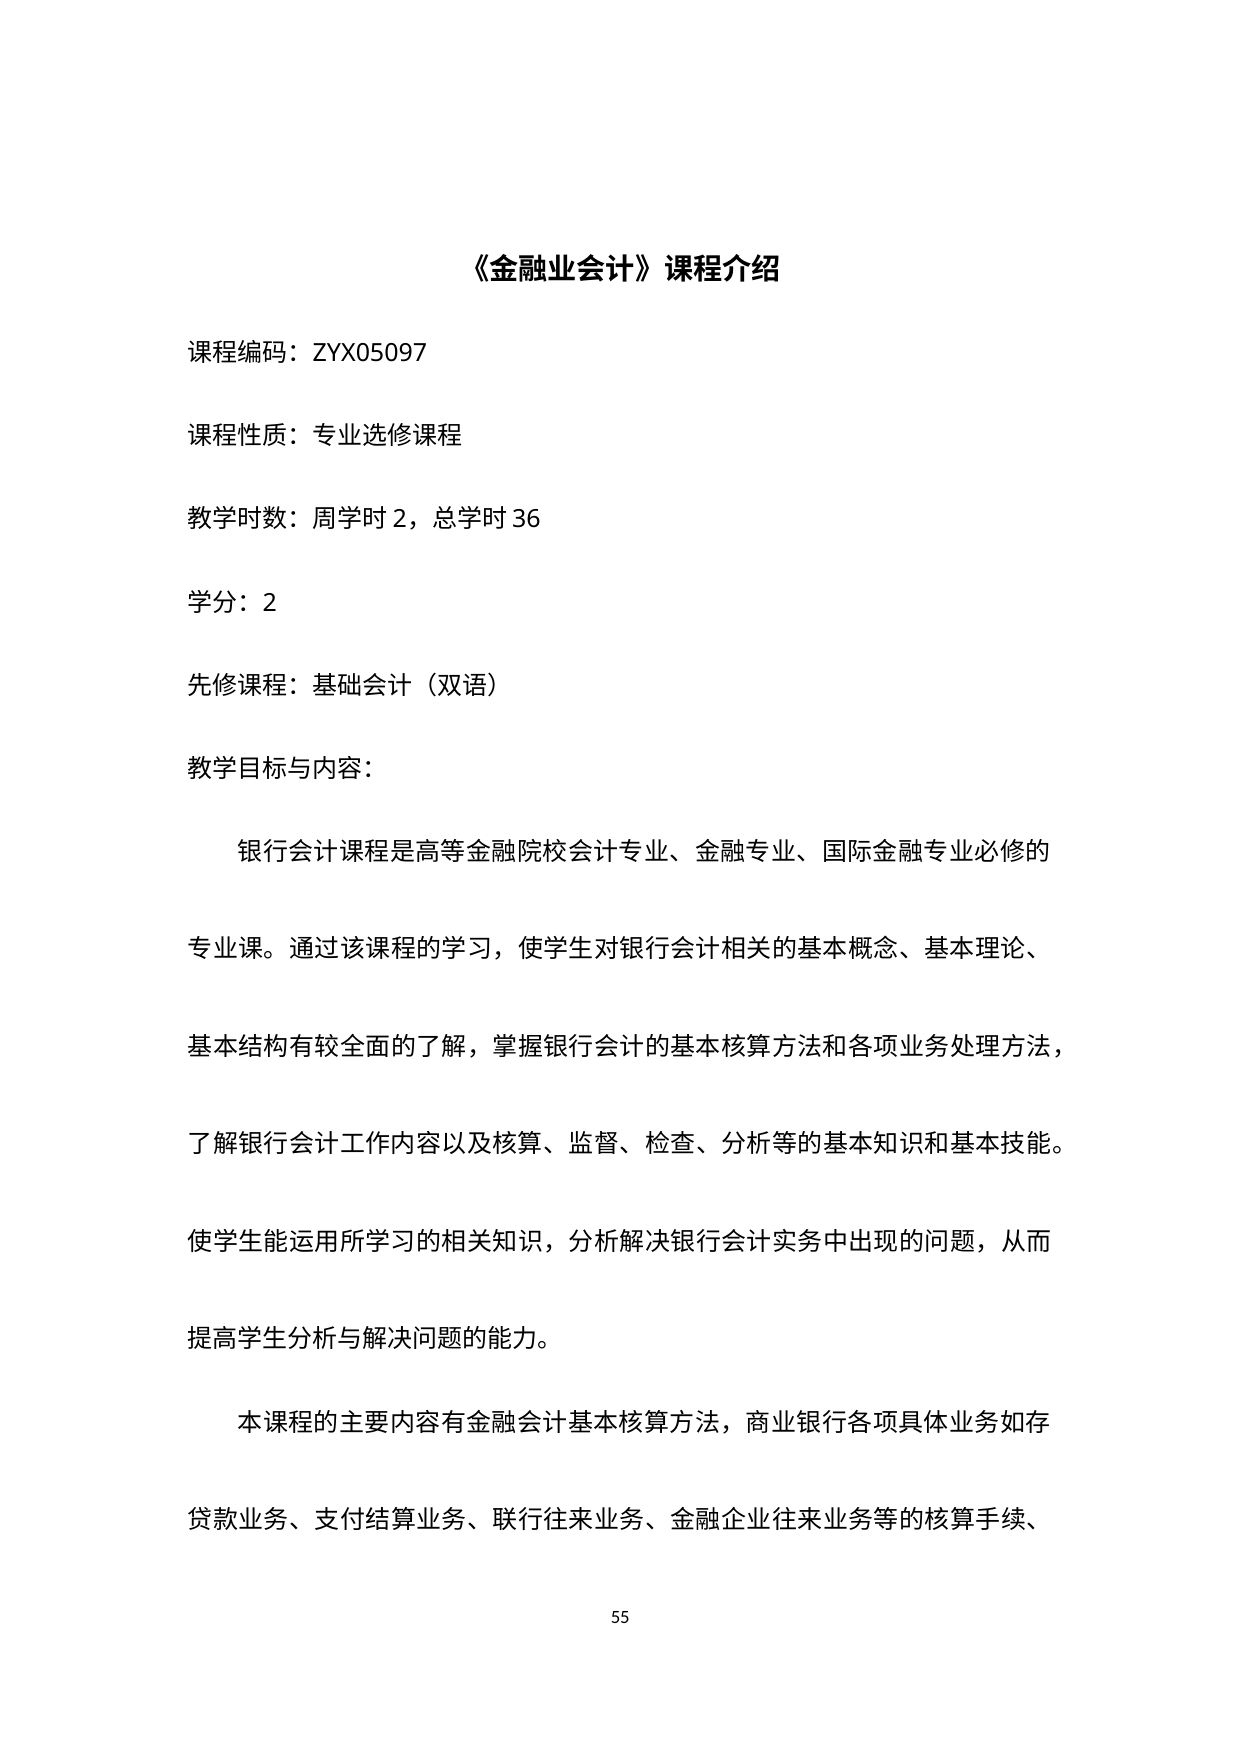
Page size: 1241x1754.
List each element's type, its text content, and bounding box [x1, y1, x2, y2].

text 课程编码：ZYX05097 [187, 318, 1053, 383]
text 学分：2 [187, 568, 1053, 633]
text 银行会计课程是高等金融院校会计专业、金融专业、国际金融专业必修的专业课。通过该课程的学习，使学生对银行会计相关的基本概念、基本理论、基本结构有较全面的了解，掌握银行会计的基本核算方法和各项业务处理方法，了解银行会计工作内容以及核算、监督、检查、分析等的基本知识和基本技能。使学生能运用所学习的相关知识，分析解决银行会计实务中出现的问题，从而提高学生分析与解决问题的能力。 [187, 817, 1053, 1369]
subtitle 《金融业会计》课程介绍 [187, 234, 1053, 299]
text 课程性质：专业选修课程 [187, 401, 1053, 466]
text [187, 1388, 1053, 1550]
text 先修课程：基础会计（双语） [187, 651, 1053, 716]
text 教学目标与内容： [187, 734, 1053, 799]
text 教学时数：周学时2，总学时36 [187, 484, 1053, 549]
